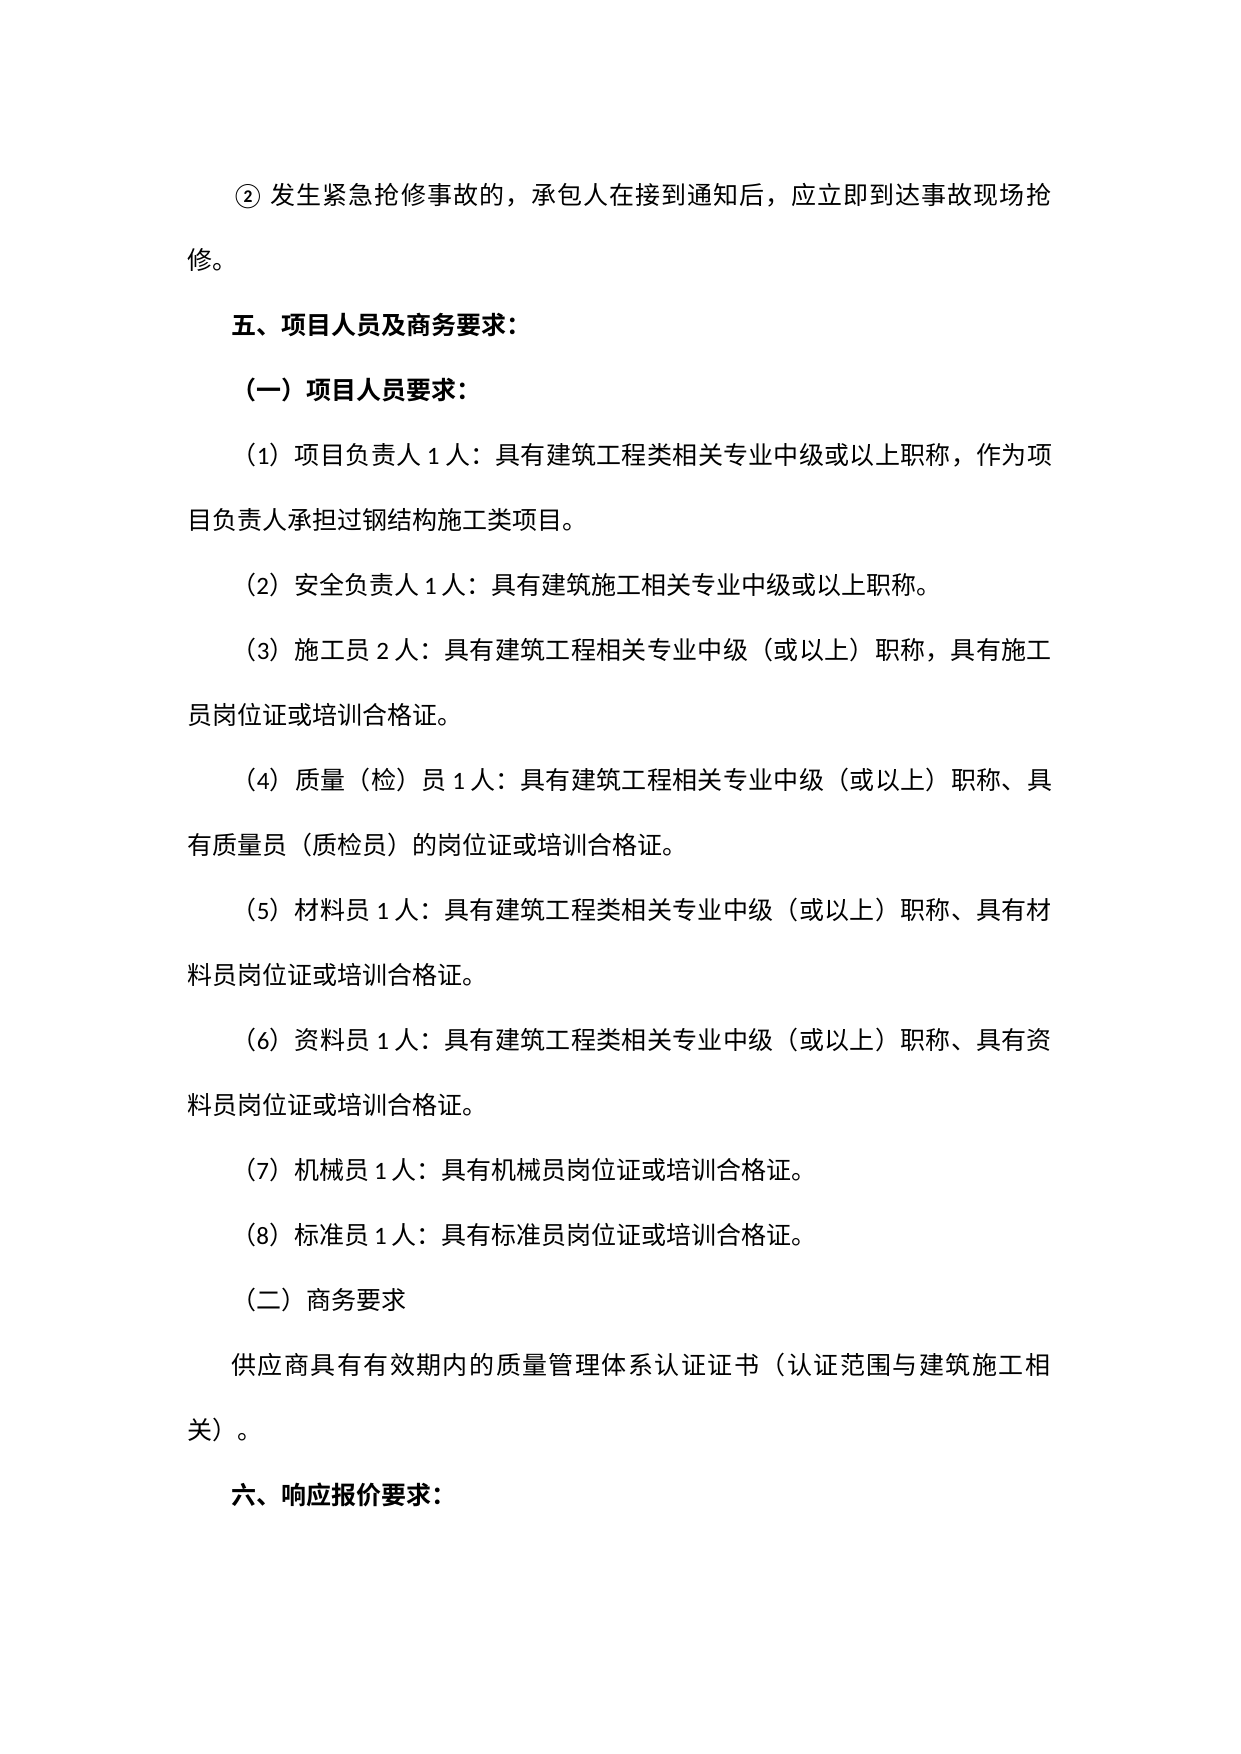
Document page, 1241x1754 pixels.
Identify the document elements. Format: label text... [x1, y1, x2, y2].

text ②发生紧急抢修事故的，承包人在接到通知后，应立即到达事故现场抢修。 [187, 162, 1053, 292]
text （8）标准员1人：具有标准员岗位证或培训合格证。 [187, 1202, 1053, 1267]
text （4）质量（检）员1人：具有建筑工程相关专业中级（或以上）职称、具有质量员（质检员）的岗位证或培训合格证。 [187, 747, 1053, 877]
text （1）项目负责人1人：具有建筑工程类相关专业中级或以上职称，作为项目负责人承担过钢结构施工类项目。 [187, 422, 1053, 552]
text （7）机械员1人：具有机械员岗位证或培训合格证。 [187, 1137, 1053, 1202]
text （一）项目人员要求： [187, 357, 1053, 422]
text （5）材料员1人：具有建筑工程类相关专业中级（或以上）职称、具有材料员岗位证或培训合格证。 [187, 877, 1053, 1007]
text （2）安全负责人1人：具有建筑施工相关专业中级或以上职称。 [187, 552, 1053, 617]
text 六、响应报价要求： [187, 1462, 1053, 1527]
text 供应商具有有效期内的质量管理体系认证证书（认证范围与建筑施工相关）。 [187, 1332, 1053, 1462]
text （6）资料员1人：具有建筑工程类相关专业中级（或以上）职称、具有资料员岗位证或培训合格证。 [187, 1007, 1053, 1137]
text 五、项目人员及商务要求： [187, 292, 1053, 357]
text （二）商务要求 [187, 1267, 1053, 1332]
text （3）施工员2人：具有建筑工程相关专业中级（或以上）职称，具有施工员岗位证或培训合格证。 [187, 617, 1053, 747]
